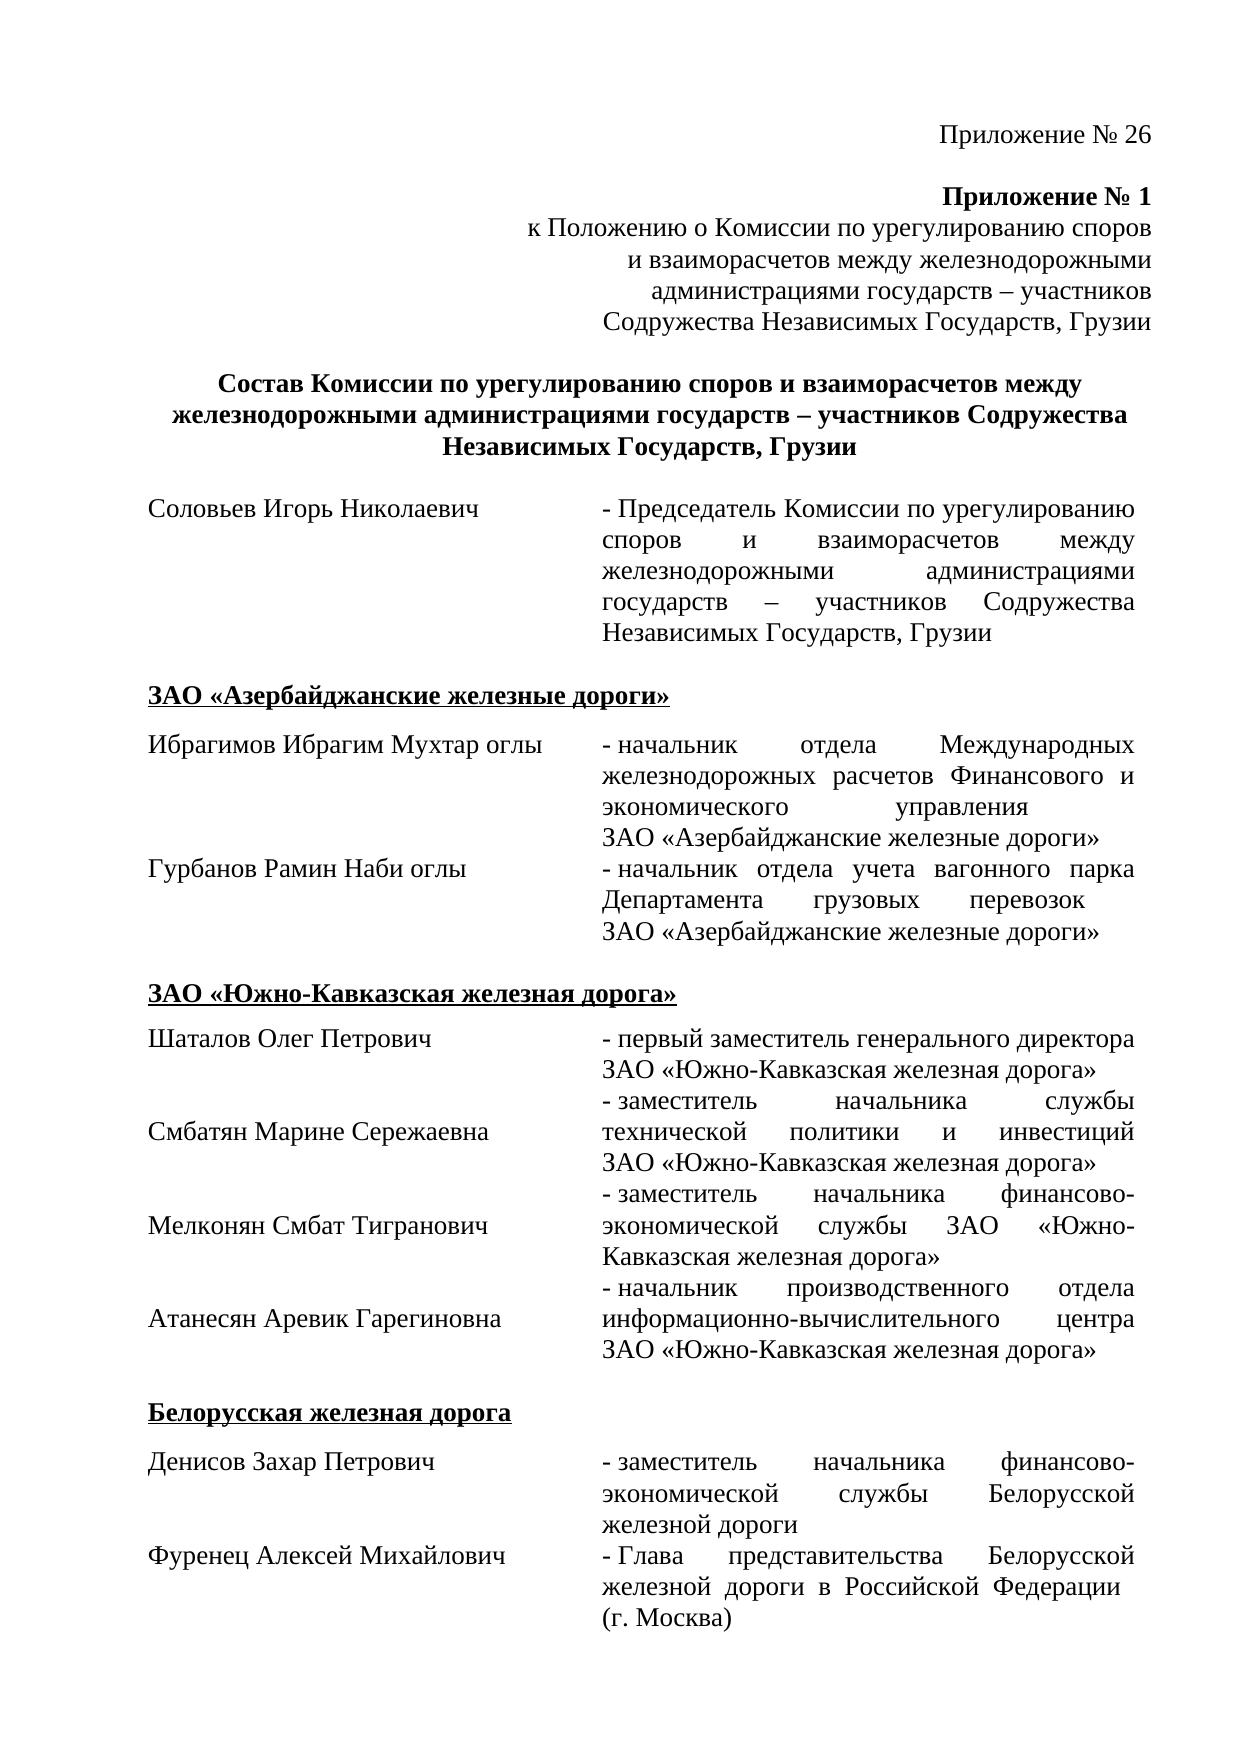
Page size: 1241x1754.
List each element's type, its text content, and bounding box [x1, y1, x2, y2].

text и взаиморасчетов между железнодорожными администрациями государств – участников [487, 243, 1152, 305]
table_header Соловьев Игорь Николаевич [136, 492, 591, 679]
text Состав Комиссии по урегулированию споров и взаиморасчетов между железнодорожными администрациями государств – участников Содружества Независимых Государств, Грузии [148, 367, 1152, 461]
text Содружества Независимых Государств, Грузии [487, 305, 1152, 336]
text к Положению о Комиссии по урегулированию споров [487, 212, 1152, 243]
table_cell ЗАО «Азербайджанские железные дороги» [136, 679, 1148, 728]
text Приложение № 1 [487, 180, 1152, 212]
table_cell Денисов Захар Петрович Фуренец Алексей Михайлович [136, 1446, 591, 1632]
table_cell - заместитель начальника финансово-экономической службы Белорусской железной дороги - Глава представительства Белорусской железной дороги в Российской Федерации (г. Москва) [591, 1446, 1148, 1632]
text Приложение № 26 [487, 118, 1152, 149]
table_header - Председатель Комиссии по урегулированию споров и взаиморасчетов между железнодорожными администрациями государств – участников Содружества Независимых Государств, Грузии [591, 492, 1148, 679]
table_cell - начальник отдела Международных железнодорожных расчетов Финансового и экономического управления ЗАО «Азербайджанские железные дороги» - начальник отдела учета вагонного парка Департамента грузовых перевозок ЗАО «Азербайджанские железные дороги» [591, 728, 1148, 977]
table_cell Белорусская железная дорога [136, 1396, 1148, 1446]
table_cell ЗАО «Южно-Кавказская железная дорога» [136, 977, 1148, 1022]
table_cell - первый заместитель генерального директора ЗАО «Южно-Кавказская железная дорога» - заместитель начальника службы технической политики и инвестиций ЗАО «Южно-Кавказская железная дорога» - заместитель начальника финансово-экономической службы ЗАО «Южно-Кавказская железная дорога» - начальник производственного отдела информационно-вычислительного центра ЗАО «Южно-Кавказская железная дорога» [591, 1022, 1148, 1396]
table_cell Ибрагимов Ибрагим Мухтар оглы Гурбанов Рамин Наби оглы [136, 728, 591, 977]
table_cell Шаталов Олег Петрович Смбатян Марине Сережаевна Мелконян Смбат Тигранович Атанесян Аревик Гарегиновна [136, 1022, 591, 1396]
